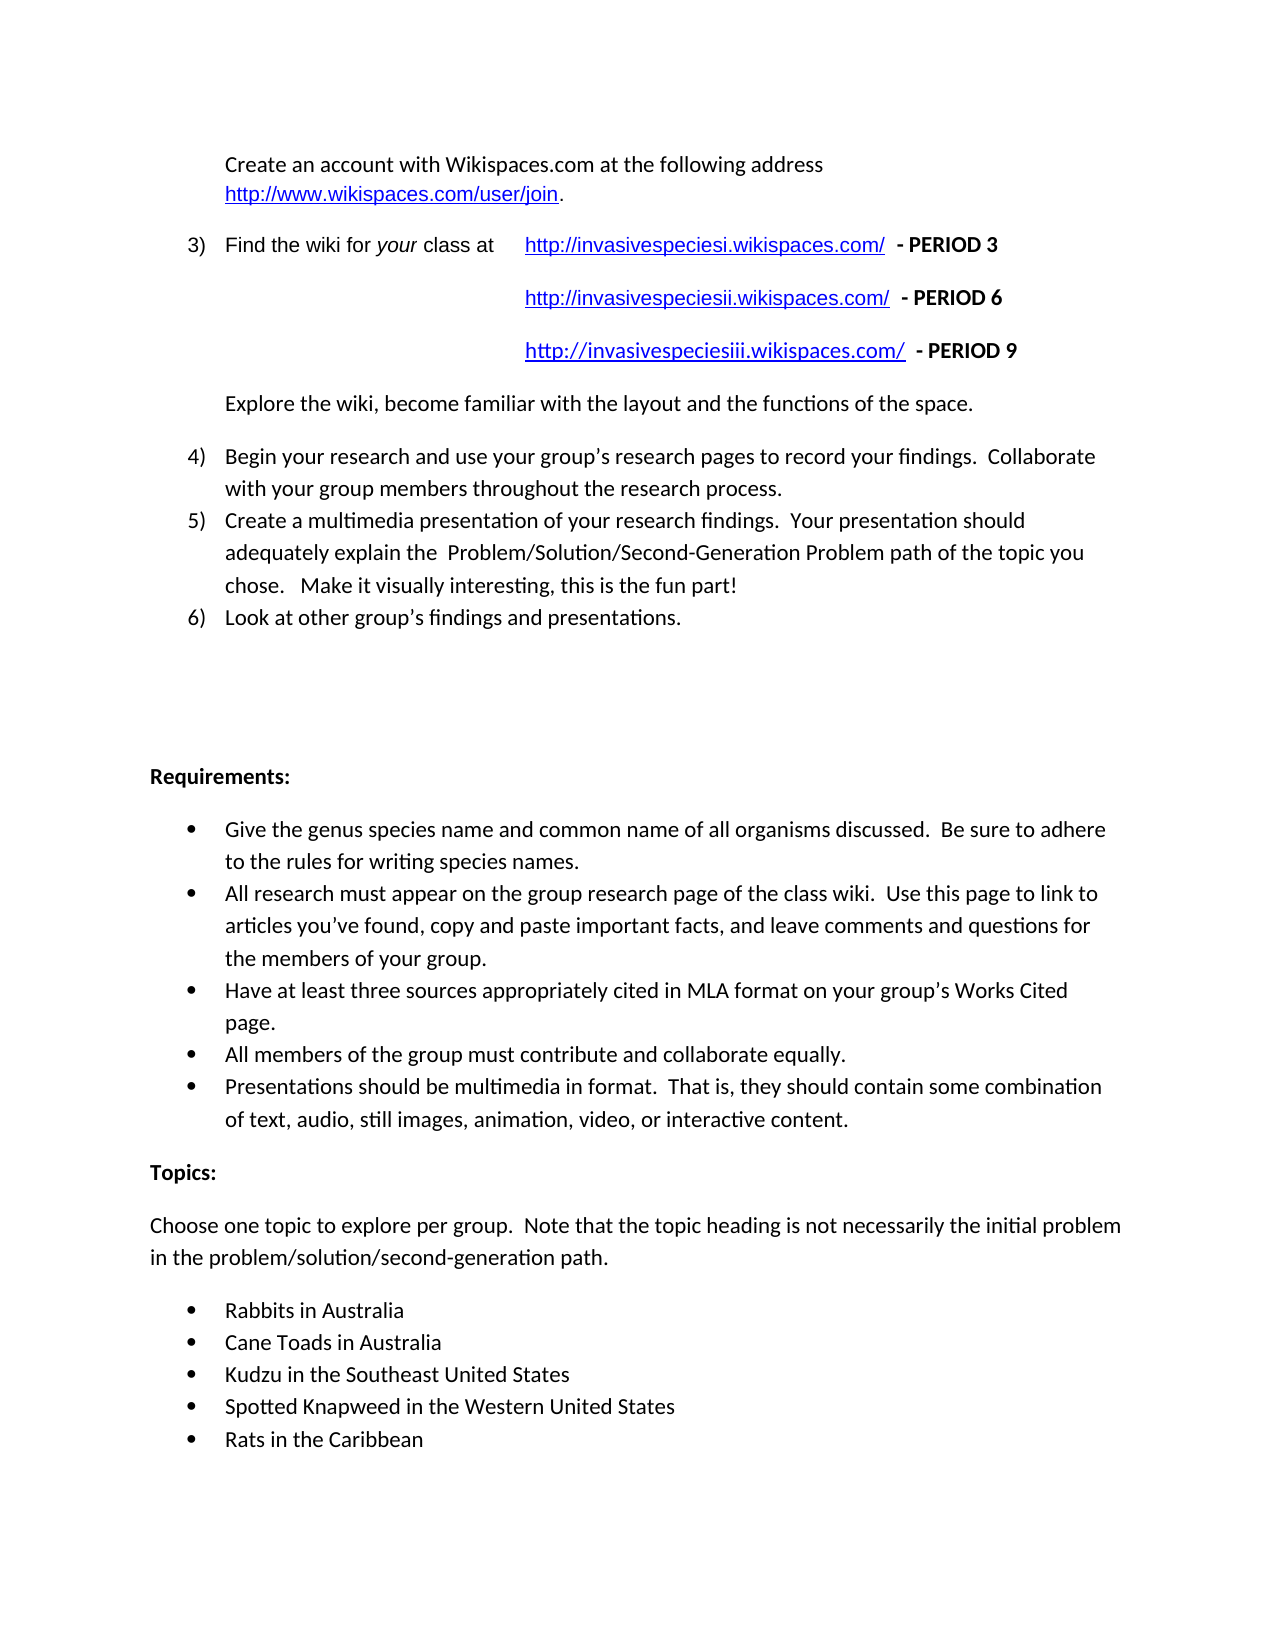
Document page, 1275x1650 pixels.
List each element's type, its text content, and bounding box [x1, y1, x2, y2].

list All research must appear on the group research page of the class wiki. Use this page to link to articles you’ve found, copy and paste important facts, and leave comments and questions for the members of your group. [187, 879, 1125, 972]
list Spotted Knapweed in the Western United States [187, 1392, 1125, 1421]
text Create an account with Wikispaces.com at the following address http://www.wikispaces.com/user/join. [225, 150, 1125, 206]
text http://invasivespeciesii.wikispaces.com/ - PERIOD 6 [450, 283, 1125, 311]
list Rabbits in Australia [187, 1296, 1125, 1324]
list Begin your research and use your group’s research pages to record your findings. Collaborate with your group members throughout the research process. [187, 442, 1125, 502]
list Rats in the Caribbean [187, 1425, 1125, 1453]
list Look at other group’s findings and presentations. [187, 603, 1125, 631]
list Give the genus species name and common name of all organisms discussed. Be sure to adhere to the rules for writing species names. [187, 815, 1125, 875]
list Kudzu in the Southeast United States [187, 1360, 1125, 1388]
list Have at least three sources appropriately cited in MLA format on your group’s Works Cited page. [187, 976, 1125, 1036]
list All members of the group must contribute and collaborate equally. [187, 1040, 1125, 1068]
list Cane Toads in Australia [187, 1328, 1125, 1356]
text Requirements: [150, 762, 1125, 790]
text Topics: [150, 1158, 1125, 1186]
text http://invasivespeciesiii.wikispaces.com/ - PERIOD 9 [450, 336, 1125, 364]
list Presentations should be multimedia in format. That is, they should contain some combination of text, audio, still images, animation, video, or interactive content. [187, 1072, 1125, 1133]
text Choose one topic to explore per group. Note that the topic heading is not necessarily the initial problem in the problem/solution/second-generation path. [150, 1211, 1125, 1271]
list Find the wiki for your class at http://invasivespeciesi.wikispaces.com/ - PERIOD 3 [187, 230, 1125, 258]
list Create a multimedia presentation of your research findings. Your presentation should adequately explain the Problem/Solution/Second-Generation Problem path of the topic you chose. Make it visually interesting, this is the fun part! [187, 506, 1125, 599]
text Explore the wiki, become familiar with the layout and the functions of the space. [150, 389, 1125, 417]
